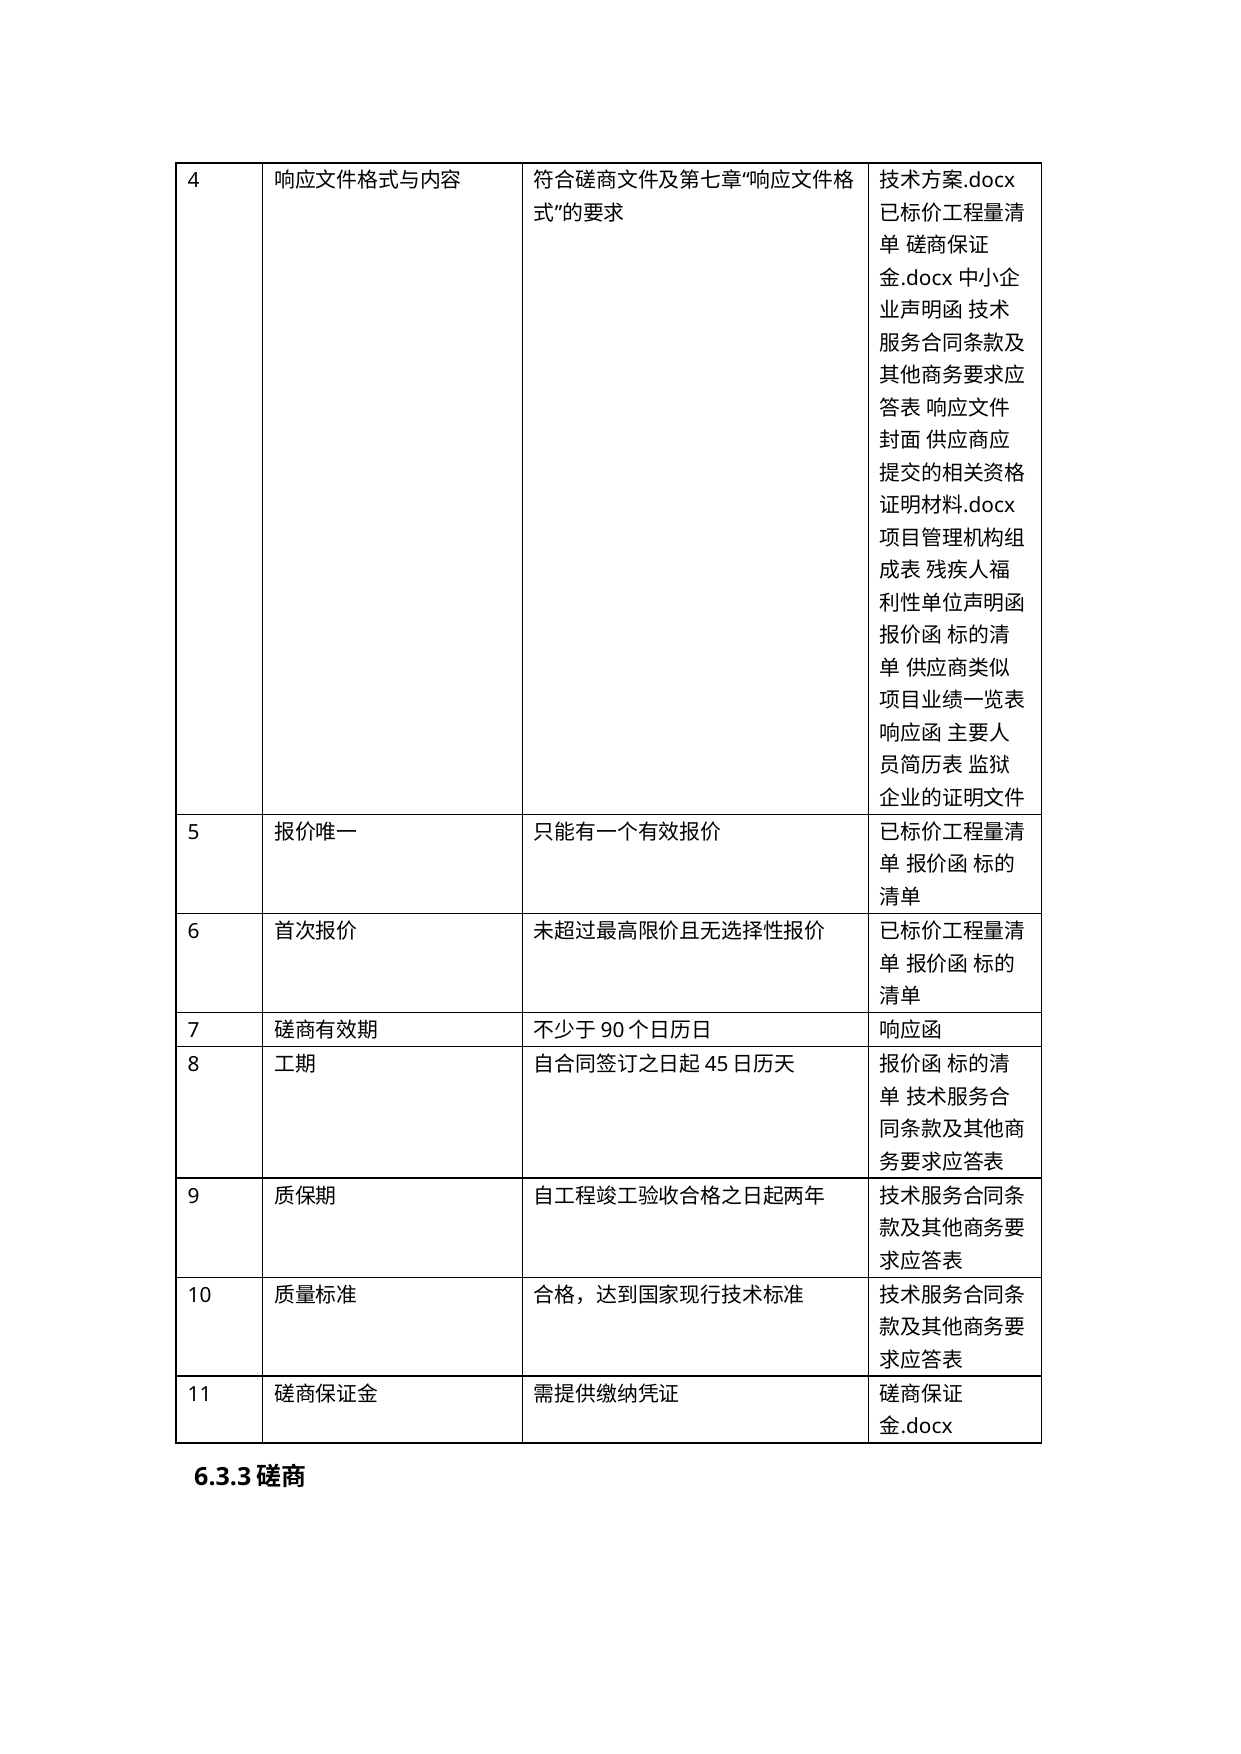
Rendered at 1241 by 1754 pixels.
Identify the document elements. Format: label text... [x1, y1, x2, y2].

table_cell 技术服务合同条款及其他商务要求应答表 [869, 1179, 1041, 1276]
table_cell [869, 164, 1041, 813]
table_cell 8 [177, 1047, 262, 1177]
table_cell 自合同签订之日起45日历天 [523, 1047, 868, 1177]
table_cell 自工程竣工验收合格之日起两年 [523, 1179, 868, 1276]
table_cell 工期 [263, 1047, 522, 1177]
table_cell 10 [177, 1278, 262, 1375]
table_cell 技术服务合同条款及其他商务要求应答表 [869, 1278, 1041, 1375]
table_cell 11 [177, 1377, 262, 1442]
table_cell 合格，达到国家现行技术标准 [523, 1278, 868, 1375]
table_cell 响应函 [869, 1013, 1041, 1046]
table_cell 5 [177, 815, 262, 913]
table_cell 磋商保证金 [263, 1377, 522, 1442]
table_cell 4 [177, 164, 262, 813]
table_cell 已标价工程量清单 报价函 标的清单 [869, 914, 1041, 1012]
table_cell 首次报价 [263, 914, 522, 1012]
table_cell 报价唯一 [263, 815, 522, 913]
table_cell 报价函 标的清单 技术服务合同条款及其他商务要求应答表 [869, 1047, 1041, 1177]
table_cell 符合磋商文件及第七章“响应文件格式”的要求 [523, 164, 868, 813]
table_cell 7 [177, 1013, 262, 1046]
text 6.3.3磋商 [187, 1443, 1053, 1508]
table_cell 6 [177, 914, 262, 1012]
table_cell 响应文件格式与内容 [263, 164, 522, 813]
table_cell 需提供缴纳凭证 [523, 1377, 868, 1442]
table_cell 已标价工程量清单 报价函 标的清单 [869, 815, 1041, 913]
table_cell 质保期 [263, 1179, 522, 1276]
table_cell 9 [177, 1179, 262, 1276]
table_cell 不少于90个日历日 [523, 1013, 868, 1046]
table_cell 质量标准 [263, 1278, 522, 1375]
table_cell 磋商有效期 [263, 1013, 522, 1046]
table_cell 磋商保证金.docx [869, 1377, 1041, 1442]
table_cell 未超过最高限价且无选择性报价 [523, 914, 868, 1012]
table_cell 只能有一个有效报价 [523, 815, 868, 913]
